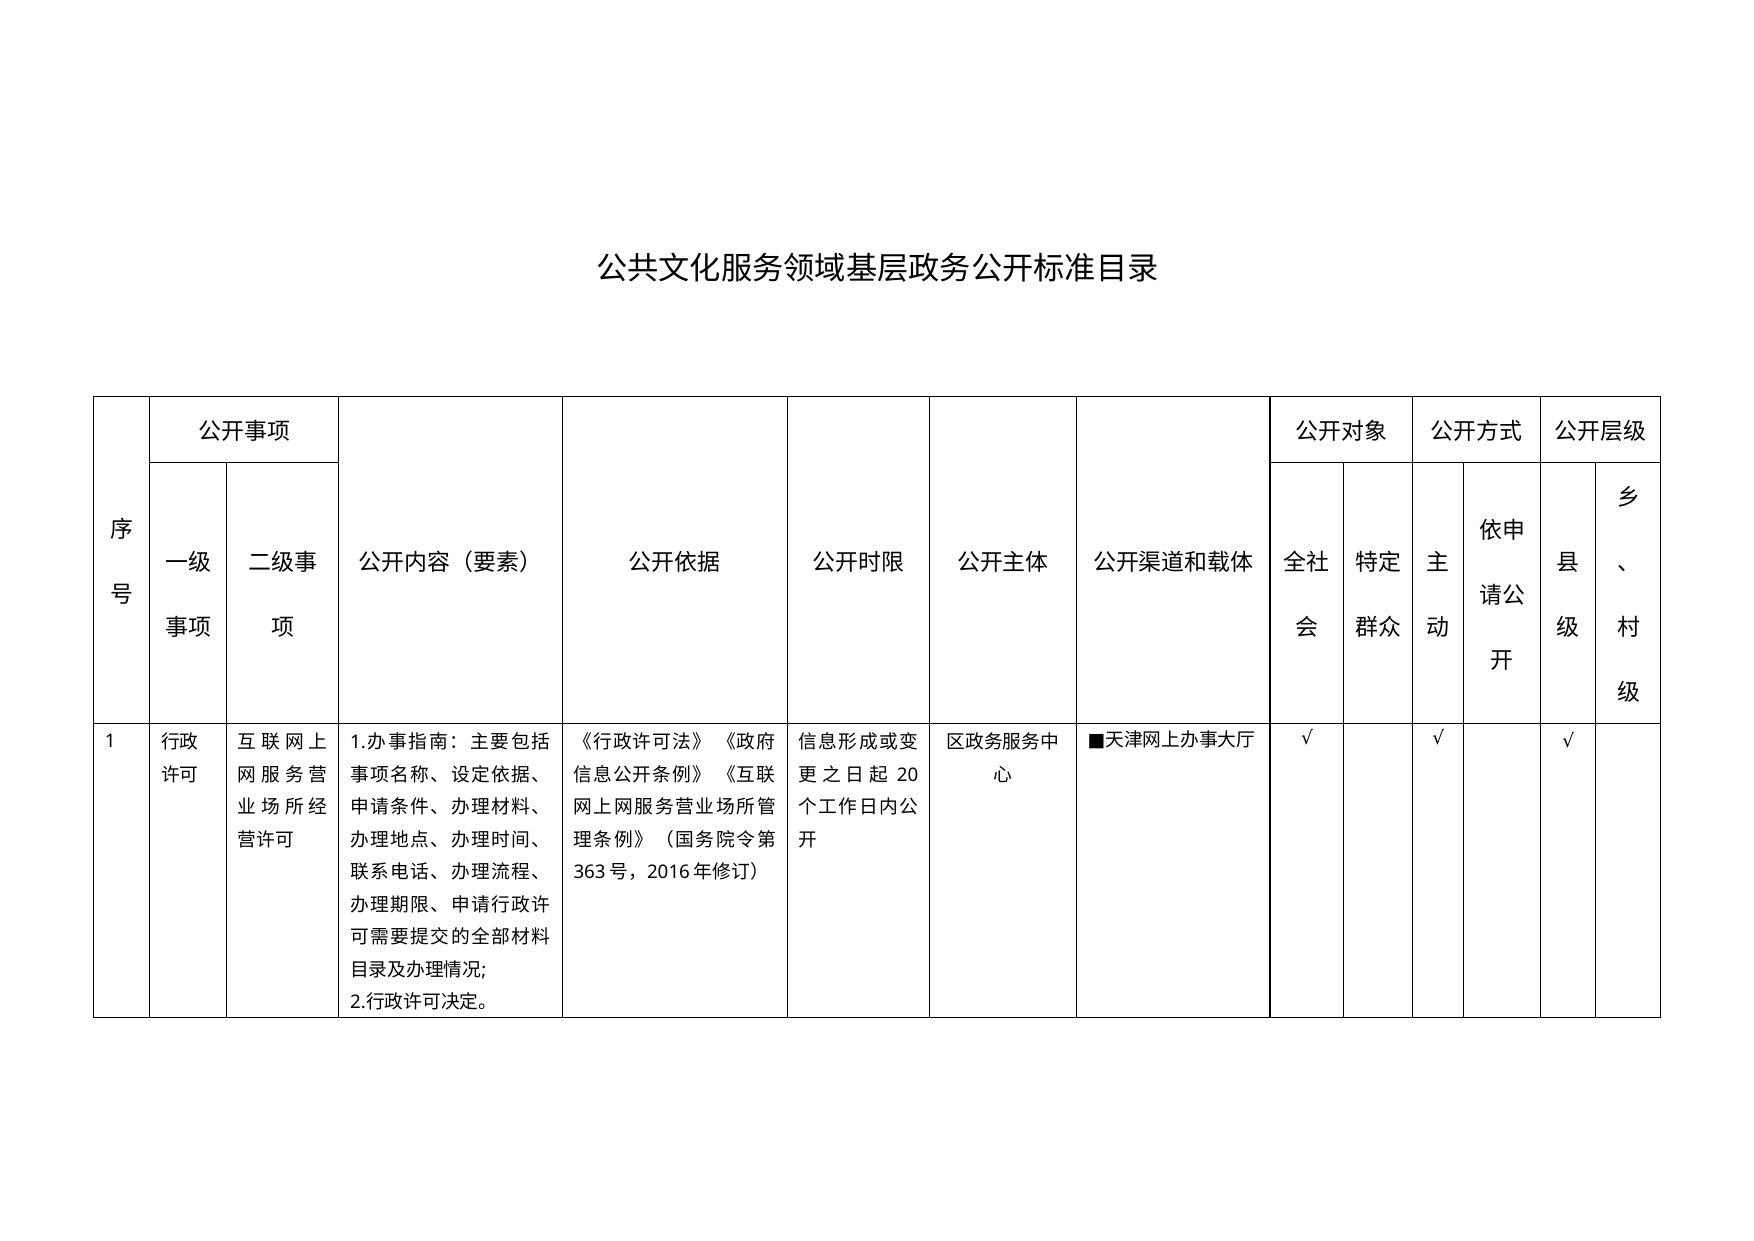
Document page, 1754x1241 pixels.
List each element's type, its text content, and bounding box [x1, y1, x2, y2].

table_cell 互联网上网服务营业场所经营许可 [227, 724, 338, 1017]
table_header 公开主体 [930, 397, 1076, 723]
table_cell 特定群众 [1344, 463, 1412, 723]
table_cell [1344, 724, 1412, 1017]
table_header 公开依据 [563, 397, 787, 723]
table_header 公开时限 [788, 397, 929, 723]
table_cell √ [1541, 724, 1595, 1017]
table_cell [1464, 724, 1540, 1017]
table_cell 《行政许可法》 《政府信息公开条例》 《互联网上网服务营业场所管理条例》（国务院令第363号，2016年修订） [563, 724, 787, 1017]
table_header 公开渠道和载体 [1077, 397, 1269, 723]
table_cell 信息形成或变更之日起20个工作日内公开 [788, 724, 929, 1017]
table_cell [1596, 724, 1660, 1017]
table_cell 行政 许可 [150, 724, 226, 1017]
table_cell 依申请公开 [1464, 463, 1540, 723]
table_cell 县级 [1541, 463, 1595, 723]
table_header 公开事项 [150, 397, 338, 462]
table_cell 区政务服务中心 [930, 724, 1076, 1017]
table_header 公开层级 [1541, 397, 1660, 462]
table_header 公开对象 [1271, 397, 1412, 462]
table_cell 1 [94, 724, 149, 1017]
table_header 序号 [94, 397, 149, 723]
subtitle 公共文化服务领域基层政务公开标准目录 [150, 233, 1604, 298]
table_cell √ [1413, 724, 1463, 1017]
table_cell √ [1271, 724, 1343, 1017]
table_cell 主动 [1413, 463, 1463, 723]
table_header 公开方式 [1413, 397, 1540, 462]
table_cell 1.办事指南：主要包括事项名称、设定依据、申请条件、办理材料、办理地点、办理时间、联系电话、办理流程、办理期限、申请行政许可需要提交的全部材料目录及办理情况; 2.行政许可决定。 [339, 724, 562, 1017]
table_cell 一级事项 [150, 463, 226, 723]
table_cell 二级事项 [227, 463, 338, 723]
table_header 公开内容（要素） [339, 397, 562, 723]
table_cell 乡、村级 [1596, 463, 1660, 723]
table_cell ■天津网上办事大厅 [1077, 724, 1269, 1017]
table_cell 全社会 [1271, 463, 1343, 723]
